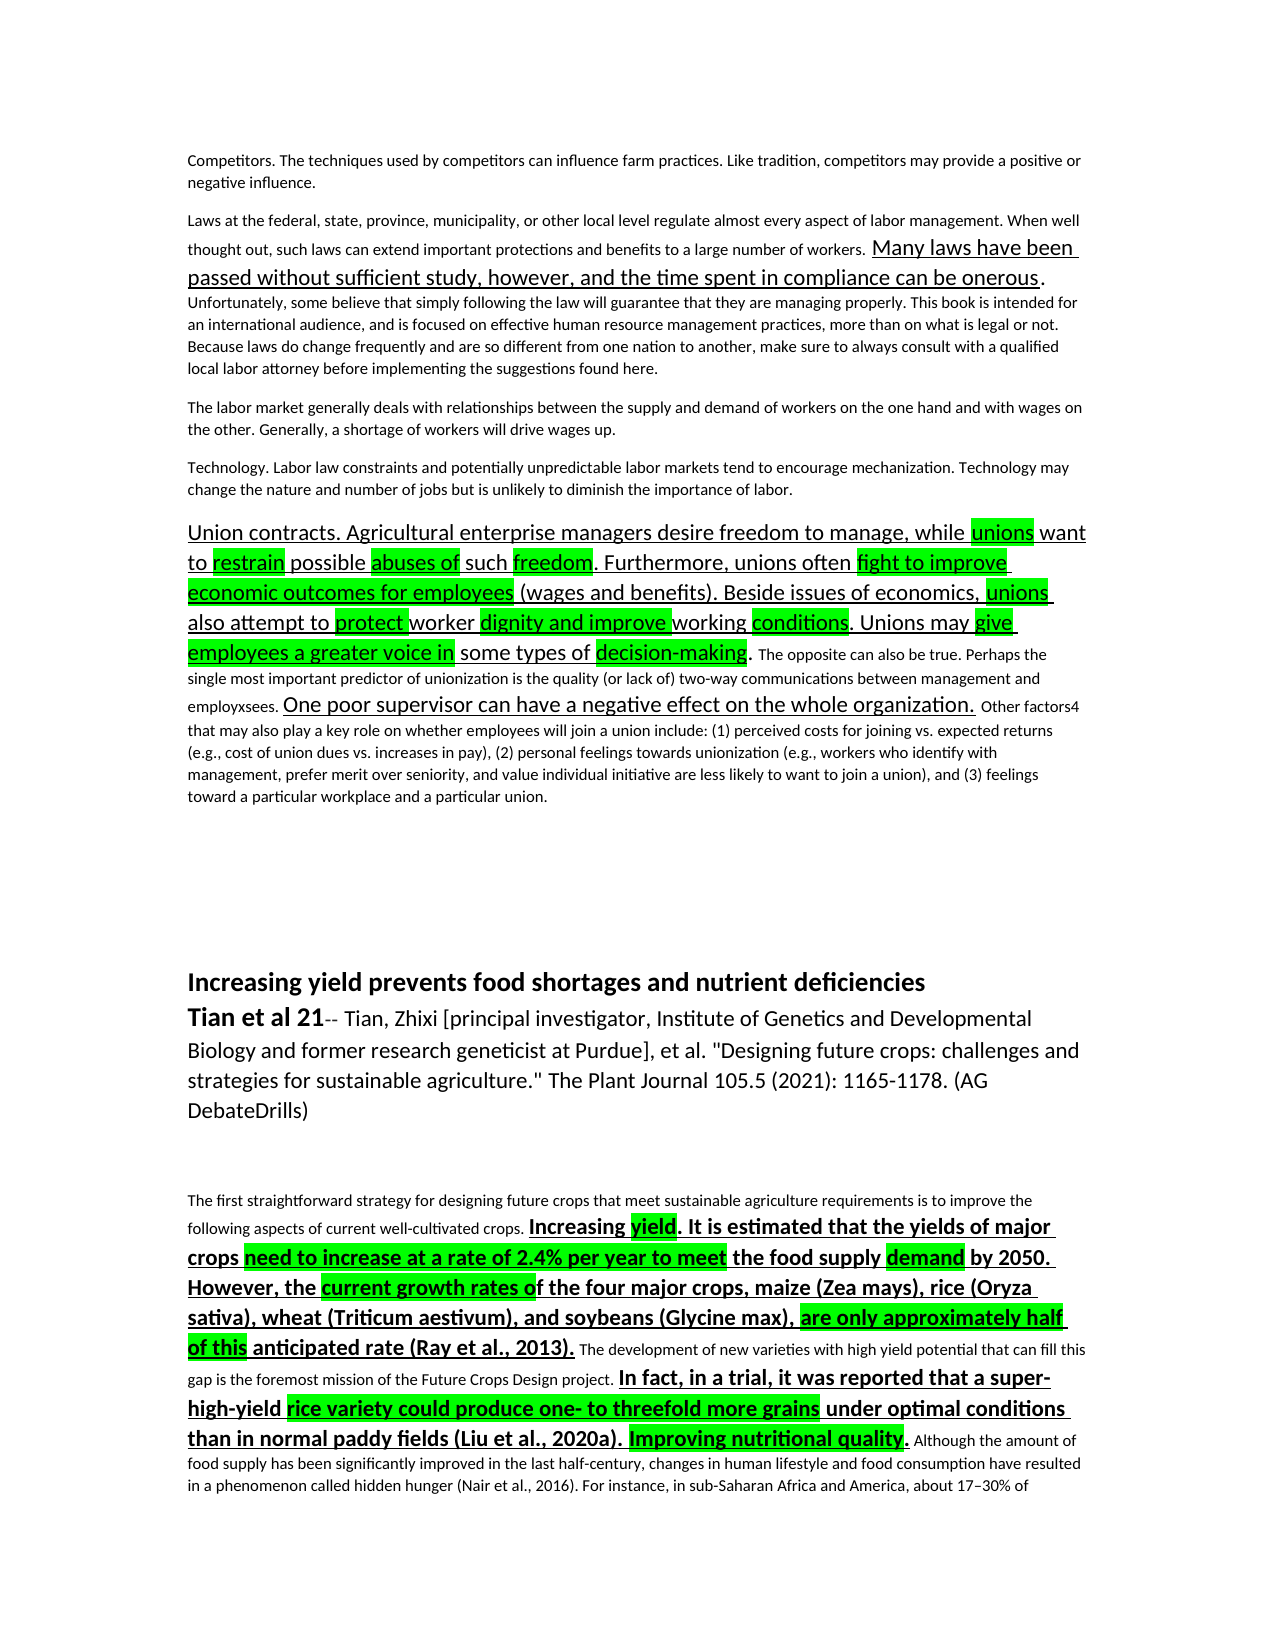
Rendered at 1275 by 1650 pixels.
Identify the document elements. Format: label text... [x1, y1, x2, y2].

text The labor market generally deals with relationships between the supply and demand of workers on the one hand and with wages on the other. Generally, a shortage of workers will drive wages up. [187, 397, 1087, 439]
text Technology. Labor law constraints and potentially unpredictable labor markets tend to encourage mechanization. Technology may change the nature and number of jobs but is unlikely to diminish the importance of labor. [187, 457, 1087, 499]
text Union contracts. Agricultural enterprise managers desire freedom to manage, while unions want to restrain possible abuses of such freedom. Furthermore, unions often fight to improve economic outcomes for employees (wages and benefits). Beside issues of economics, unions also attempt to protect worker dignity and improve working conditions. Unions may give employees a greater voice in some types of decision-making. The opposite can also be true. Perhaps the single most important predictor of unionization is the quality (or lack of) two-way communications between management and employxsees. One poor supervisor can have a negative effect on the whole organization. Other factors4 that may also play a key role on whether employees will join a union include: (1) perceived costs for joining vs. expected returns (e.g., cost of union dues vs. increases in pay), (2) personal feelings towards unionization (e.g., workers who identify with management, prefer merit over seniority, and value individual initiative are less likely to want to join a union), and (3) feelings toward a particular workplace and a particular union. [187, 518, 1087, 806]
text Tian et al 21-- Tian, Zhixi [principal investigator, Institute of Genetics and Developmental Biology and former research geneticist at Purdue], et al. "Designing future crops: challenges and strategies for sustainable agriculture." The Plant Journal 105.5 (2021): 1165-1178. (AG DebateDrills) [187, 1001, 1087, 1124]
subtitle Increasing yield prevents food shortages and nutrient deficiencies [187, 965, 1087, 998]
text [187, 1190, 1087, 1496]
text Competitors. The techniques used by competitors can influence farm practices. Like tradition, competitors may provide a positive or negative influence. [187, 150, 1087, 192]
text Laws at the federal, state, province, municipality, or other local level regulate almost every aspect of labor management. When well thought out, such laws can extend important protections and benefits to a large number of workers. Many laws have been passed without sufficient study, however, and the time spent in compliance can be onerous. Unfortunately, some believe that simply following the law will guarantee that they are managing properly. This book is intended for an international audience, and is focused on effective human resource management practices, more than on what is legal or not. Because laws do change frequently and are so different from one nation to another, make sure to always consult with a qualified local labor attorney before implementing the suggestions found here. [187, 210, 1087, 379]
